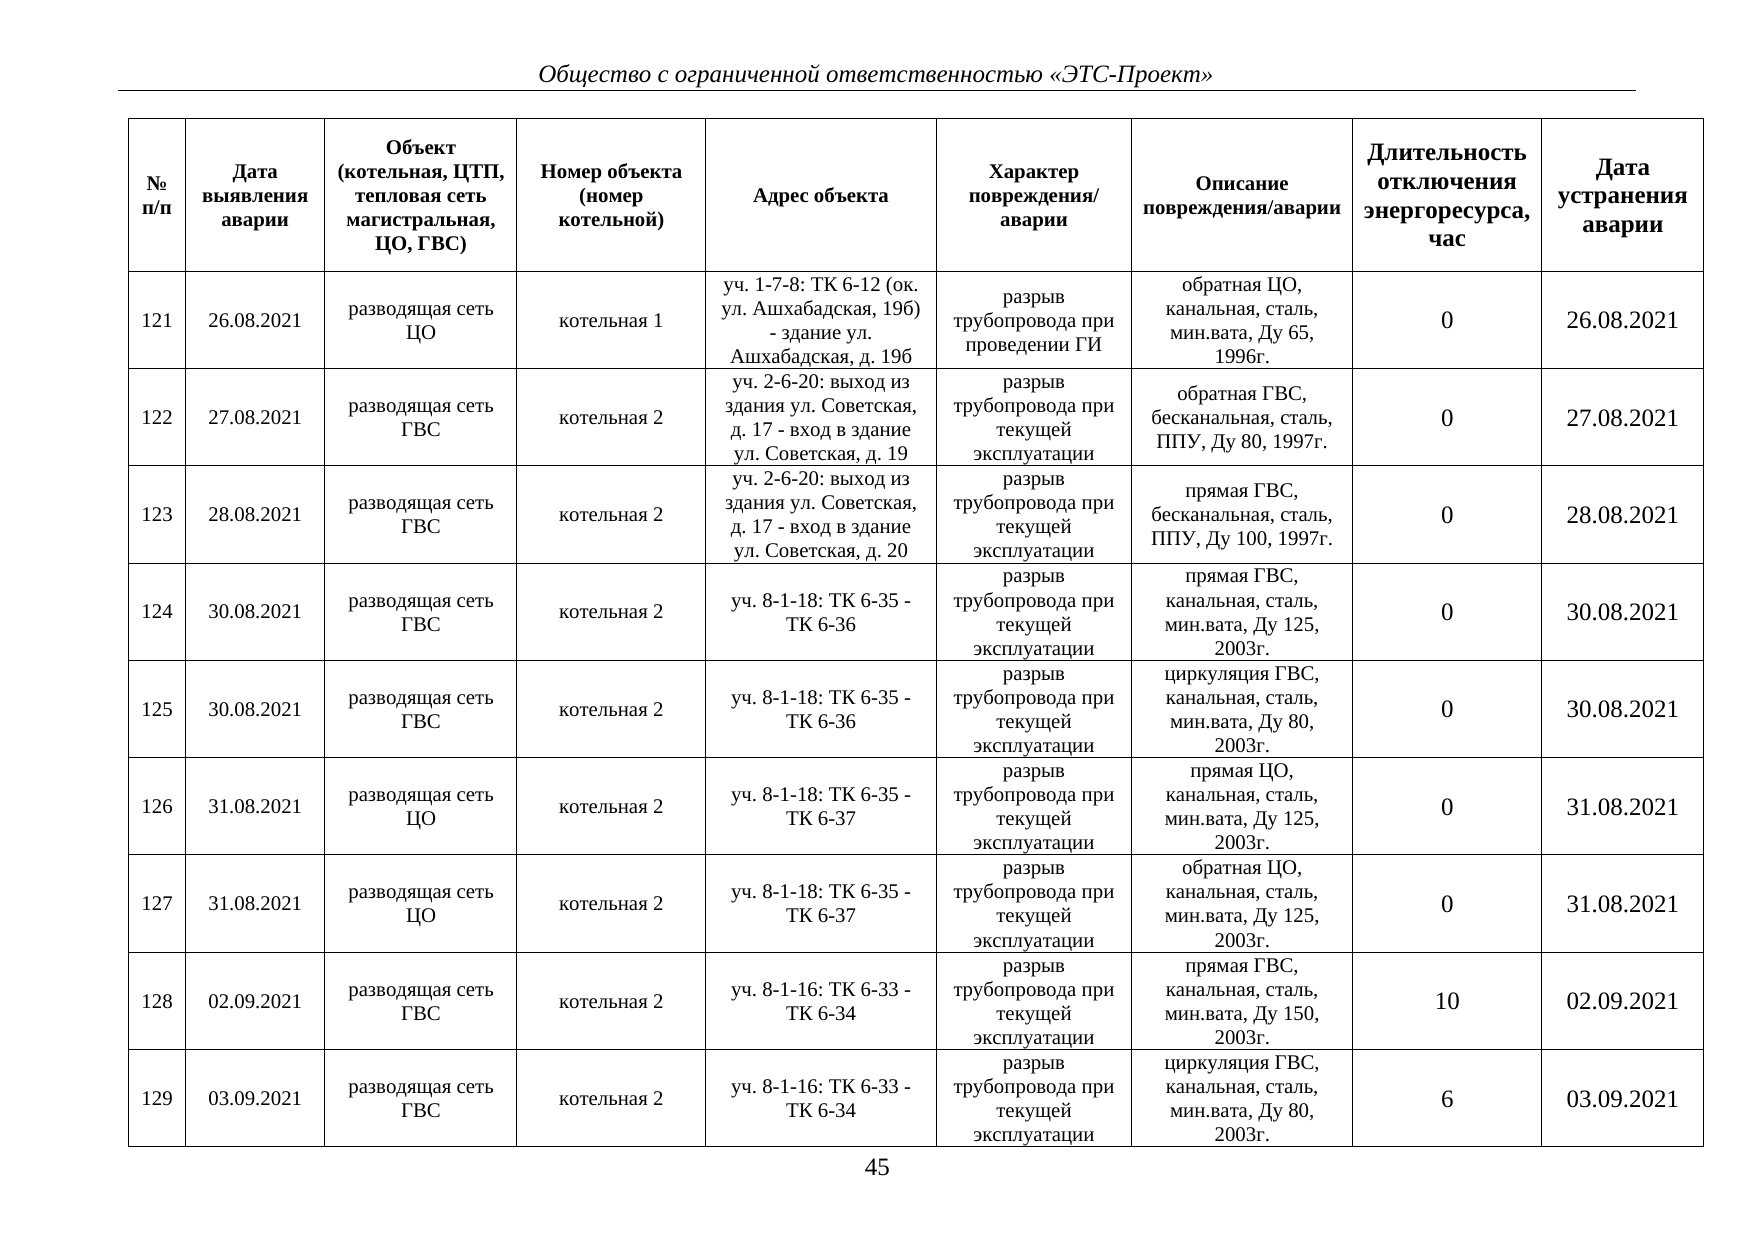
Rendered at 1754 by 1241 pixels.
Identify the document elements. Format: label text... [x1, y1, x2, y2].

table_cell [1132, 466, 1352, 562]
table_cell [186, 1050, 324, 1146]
table_header № п/п [129, 119, 185, 271]
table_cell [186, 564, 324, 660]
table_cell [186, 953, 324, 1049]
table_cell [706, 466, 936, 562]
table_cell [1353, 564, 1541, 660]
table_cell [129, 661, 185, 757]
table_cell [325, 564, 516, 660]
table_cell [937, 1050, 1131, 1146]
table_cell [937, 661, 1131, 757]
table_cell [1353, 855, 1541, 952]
table_header Характер повреждения/ аварии [937, 119, 1131, 271]
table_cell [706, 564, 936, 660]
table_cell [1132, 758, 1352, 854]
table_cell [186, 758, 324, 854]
table_header Адрес объекта [706, 119, 936, 271]
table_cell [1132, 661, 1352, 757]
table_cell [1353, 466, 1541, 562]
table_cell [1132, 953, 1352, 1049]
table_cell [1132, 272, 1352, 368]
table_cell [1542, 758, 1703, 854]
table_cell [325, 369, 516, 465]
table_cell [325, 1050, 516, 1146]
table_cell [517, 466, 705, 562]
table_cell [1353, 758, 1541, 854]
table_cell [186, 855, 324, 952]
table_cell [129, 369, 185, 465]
table_header Описание повреждения/аварии [1132, 119, 1352, 271]
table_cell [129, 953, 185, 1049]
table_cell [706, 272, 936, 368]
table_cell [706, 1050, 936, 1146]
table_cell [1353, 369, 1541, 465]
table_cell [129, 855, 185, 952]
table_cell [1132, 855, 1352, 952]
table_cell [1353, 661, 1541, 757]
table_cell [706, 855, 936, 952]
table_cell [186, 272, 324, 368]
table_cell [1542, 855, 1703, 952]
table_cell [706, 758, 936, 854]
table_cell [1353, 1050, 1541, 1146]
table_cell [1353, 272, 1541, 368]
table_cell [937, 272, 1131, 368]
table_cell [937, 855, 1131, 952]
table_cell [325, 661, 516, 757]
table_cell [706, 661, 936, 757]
table_header Объект (котельная, ЦТП, тепловая сеть магистральная, ЦО, ГВС) [325, 119, 516, 271]
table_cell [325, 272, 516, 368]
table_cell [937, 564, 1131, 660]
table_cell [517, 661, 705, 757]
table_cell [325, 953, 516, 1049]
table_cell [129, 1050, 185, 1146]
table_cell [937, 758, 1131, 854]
table_header Дата устранения аварии [1542, 119, 1703, 271]
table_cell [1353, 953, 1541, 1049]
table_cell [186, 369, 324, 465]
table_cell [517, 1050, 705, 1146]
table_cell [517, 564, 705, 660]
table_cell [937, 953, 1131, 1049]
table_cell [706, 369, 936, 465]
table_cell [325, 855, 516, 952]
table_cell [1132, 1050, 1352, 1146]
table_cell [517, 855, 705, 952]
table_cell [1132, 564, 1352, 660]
table_header Номер объекта (номер котельной) [517, 119, 705, 271]
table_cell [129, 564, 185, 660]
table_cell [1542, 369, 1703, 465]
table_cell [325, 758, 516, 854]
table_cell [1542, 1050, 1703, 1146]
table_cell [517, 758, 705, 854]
table_header Длительность отключения энергоресурса, час [1353, 119, 1541, 271]
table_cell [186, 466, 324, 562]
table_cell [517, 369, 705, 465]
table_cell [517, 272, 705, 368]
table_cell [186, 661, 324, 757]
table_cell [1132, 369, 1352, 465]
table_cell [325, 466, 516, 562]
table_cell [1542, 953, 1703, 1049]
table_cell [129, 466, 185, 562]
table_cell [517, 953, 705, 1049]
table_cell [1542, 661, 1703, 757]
table_header Дата выявления аварии [186, 119, 324, 271]
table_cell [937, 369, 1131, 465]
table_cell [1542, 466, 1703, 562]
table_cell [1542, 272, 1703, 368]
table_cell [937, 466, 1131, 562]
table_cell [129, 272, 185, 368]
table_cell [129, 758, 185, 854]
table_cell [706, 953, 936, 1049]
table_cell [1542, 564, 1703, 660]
